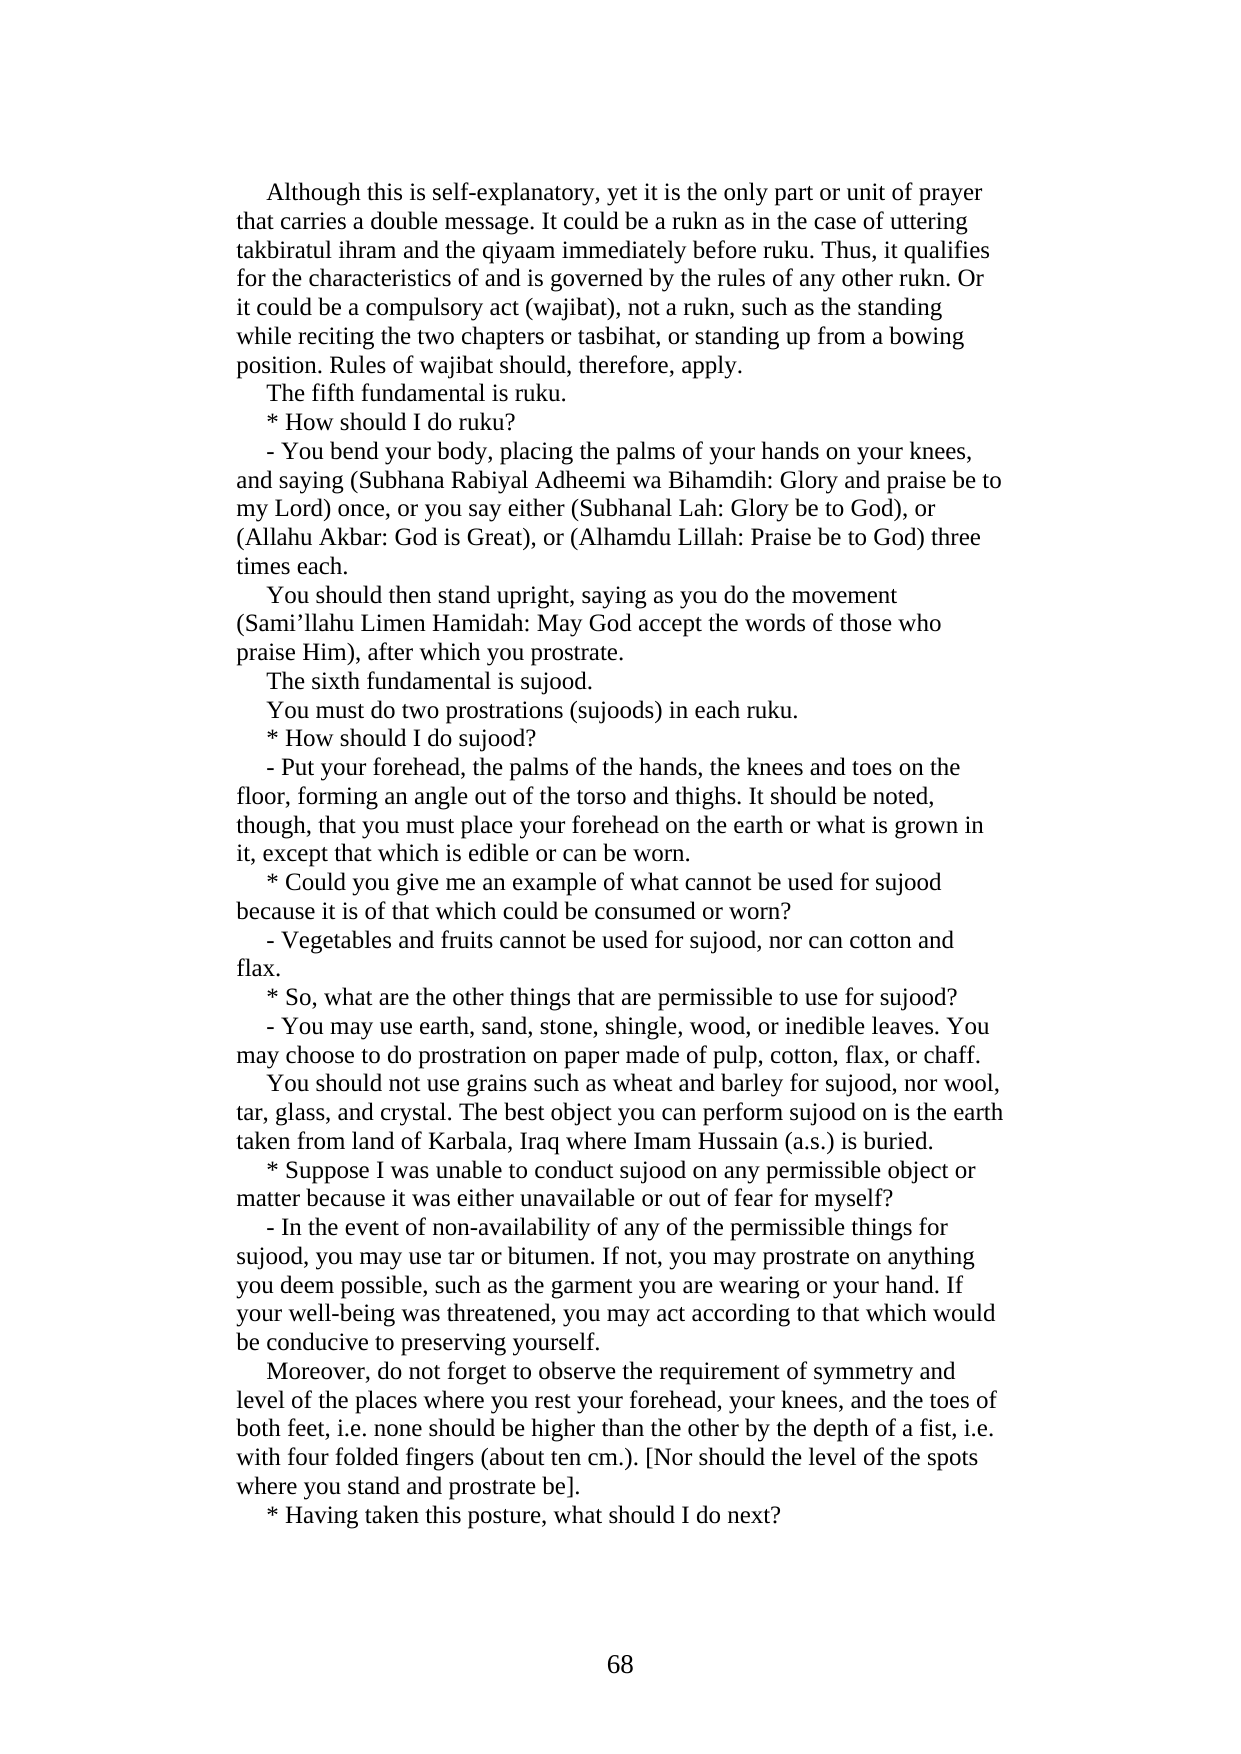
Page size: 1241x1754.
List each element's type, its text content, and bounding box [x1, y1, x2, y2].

text - In the event of non-availability of any of the permissible things for sujood, you may use tar or bitumen. If not, you may prostrate on anything you deem possible, such as the garment you are wearing or your hand. If your well-being was threatened, you may act according to that which would be conducive to preserving yourself. [236, 1212, 1004, 1356]
text - Put your forehead, the palms of the hands, the knees and toes on the floor, forming an angle out of the torso and thighs. It should be noted, though, that you must place your forehead on the earth or what is grown in it, except that which is edible or can be worn. [236, 752, 1004, 867]
text The fifth fundamental is ruku. [236, 378, 1004, 407]
text * Suppose I was unable to conduct sujood on any permissible object or matter because it was either unavailable or out of fear for myself? [236, 1155, 1004, 1212]
text * How should I do ruku? [236, 407, 1004, 436]
text - You bend your body, placing the palms of your hands on your knees, and saying (Subhana Rabiyal Adheemi wa Bihamdih: Glory and praise be to my Lord) once, or you say either (Subhanal Lah: Glory be to God), or (Allahu Akbar: God is Great), or (Alhamdu Lillah: Praise be to God) three times each. [236, 436, 1004, 580]
text * Having taken this posture, what should I do next? [236, 1500, 1004, 1528]
text - Vegetables and fruits cannot be used for sujood, nor can cotton and flax. [236, 925, 1004, 982]
text - You may use earth, sand, stone, shingle, wood, or inedible leaves. You may choose to do prostration on paper made of pulp, cotton, flax, or chaff. [236, 1011, 1004, 1068]
text The sixth fundamental is sujood. [236, 666, 1004, 695]
text Although this is self-explanatory, yet it is the only part or unit of prayer that carries a double message. It could be a rukn as in the case of uttering takbiratul ihram and the qiyaam immediately before ruku. Thus, it qualifies for the characteristics of and is governed by the rules of any other rukn. Or it could be a compulsory act (wajibat), not a rukn, such as the standing while reciting the two chapters or tasbihat, or standing up from a bowing position. Rules of wajibat should, therefore, apply. [236, 177, 1004, 378]
text You should then stand upright, saying as you do the movement (Sami’llahu Limen Hamidah: May God accept the words of those who praise Him), after which you prostrate. [236, 580, 1004, 666]
text * So, what are the other things that are permissible to use for sujood? [236, 982, 1004, 1011]
text Moreover, do not forget to observe the requirement of symmetry and level of the places where you rest your forehead, your knees, and the toes of both feet, i.e. none should be higher than the other by the depth of a fist, i.e. with four folded fingers (about ten cm.). [Nor should the level of the spots where you stand and prostrate be]. [236, 1356, 1004, 1500]
text * How should I do sujood? [236, 723, 1004, 752]
text You must do two prostrations (sujoods) in each ruku. [236, 695, 1004, 723]
text You should not use grains such as wheat and barley for sujood, nor wool, tar, glass, and crystal. The best object you can perform sujood on is the earth taken from land of Karbala, Iraq where Imam Hussain (a.s.) is buried. [236, 1068, 1004, 1155]
text * Could you give me an example of what cannot be used for sujood because it is of that which could be consumed or worn? [236, 867, 1004, 925]
